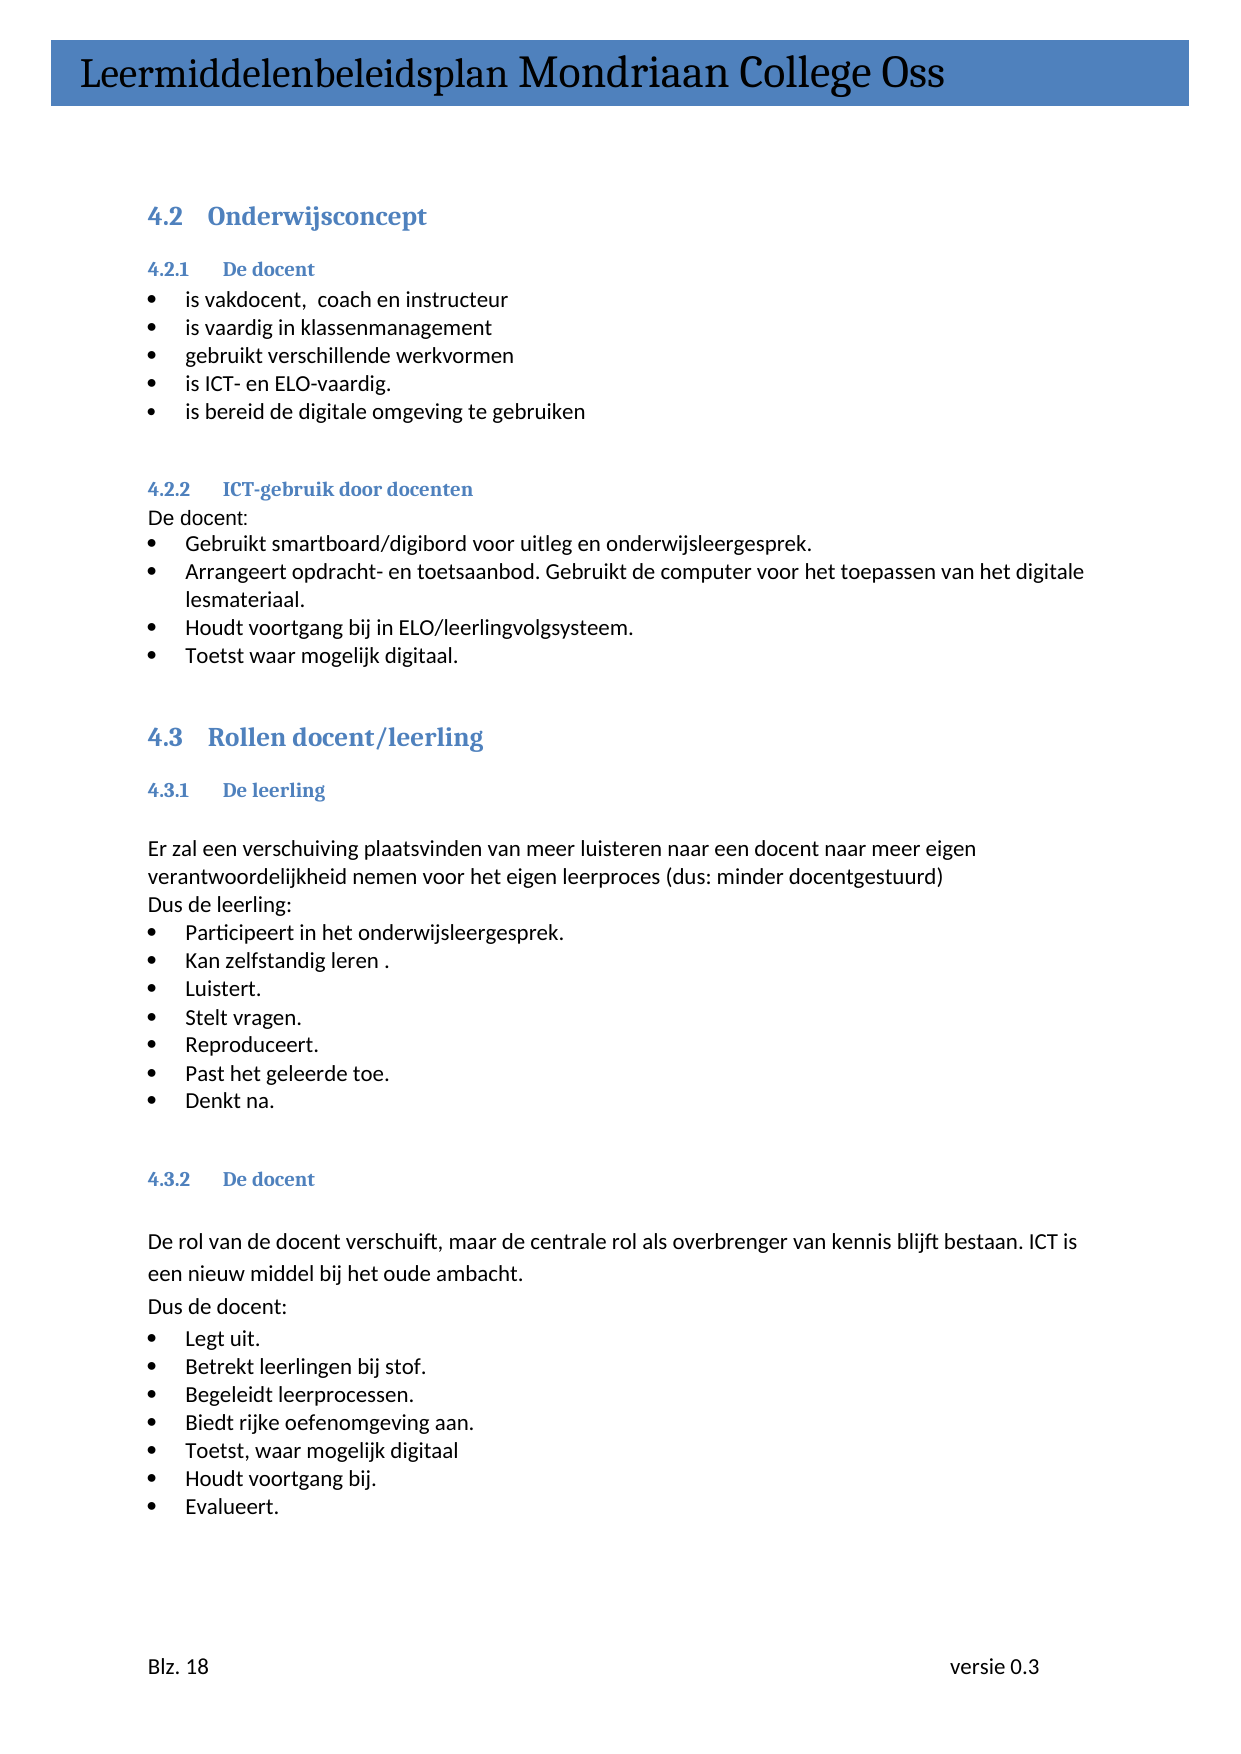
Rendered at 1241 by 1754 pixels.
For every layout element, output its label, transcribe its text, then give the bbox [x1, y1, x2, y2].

list is vakdocent, coach en instructeur [148, 285, 1093, 313]
list is ICT- en ELO-vaardig. [148, 369, 1093, 397]
list is bereid de digitale omgeving te gebruiken [148, 397, 1093, 425]
list Denkt na. [148, 1087, 1093, 1115]
text Er zal een verschuiving plaatsvinden van meer luisteren naar een docent naar meer eigen verantwoordelijkheid nemen voor het eigen leerproces (dus: minder docentgestuurd) [148, 834, 1093, 891]
list Legt uit. [148, 1324, 1093, 1352]
list Stelt vragen. [148, 1003, 1093, 1031]
list Houdt voortgang bij. [148, 1464, 1093, 1492]
list Toetst, waar mogelijk digitaal [148, 1436, 1093, 1464]
list Betrekt leerlingen bij stof. [148, 1352, 1093, 1380]
list Participeert in het onderwijsleergesprek. [148, 918, 1093, 947]
list Begeleidt leerprocessen. [148, 1380, 1093, 1408]
list Toetst waar mogelijk digitaal. [148, 641, 1093, 669]
list Biedt rijke oefenomgeving aan. [148, 1408, 1093, 1436]
subtitle Onderwijsconcept [148, 201, 1093, 232]
list gebruikt verschillende werkvormen [148, 341, 1093, 369]
list Past het geleerde toe. [148, 1059, 1093, 1087]
text Dus de leerling: [148, 891, 1093, 918]
text De rol van de docent verschuift, maar de centrale rol als overbrenger van kennis blijft bestaan. ICT is een nieuw middel bij het oude ambacht. [148, 1227, 1093, 1288]
text De docent: [148, 505, 1093, 529]
subtitle Rollen docent/leerling [148, 722, 1093, 753]
subtitle ICT-gebruik door docenten [148, 478, 1093, 502]
list Kan zelfstandig leren . [148, 947, 1093, 974]
subtitle De leerling [148, 779, 1093, 803]
list Houdt voortgang bij in ELO/leerlingvolgsysteem. [148, 613, 1093, 641]
list Evalueert. [148, 1492, 1093, 1520]
subtitle De docent [148, 257, 1093, 281]
list Gebruikt smartboard/digibord voor uitleg en onderwijsleergesprek. [148, 529, 1093, 557]
list is vaardig in klassenmanagement [148, 313, 1093, 341]
subtitle De docent [148, 1168, 1093, 1192]
text Dus de docent: [148, 1292, 1093, 1320]
list Reproduceert. [148, 1031, 1093, 1059]
list Luistert. [148, 974, 1093, 1003]
list Arrangeert opdracht- en toetsaanbod. Gebruikt de computer voor het toepassen van het digitale lesmateriaal. [148, 557, 1093, 613]
